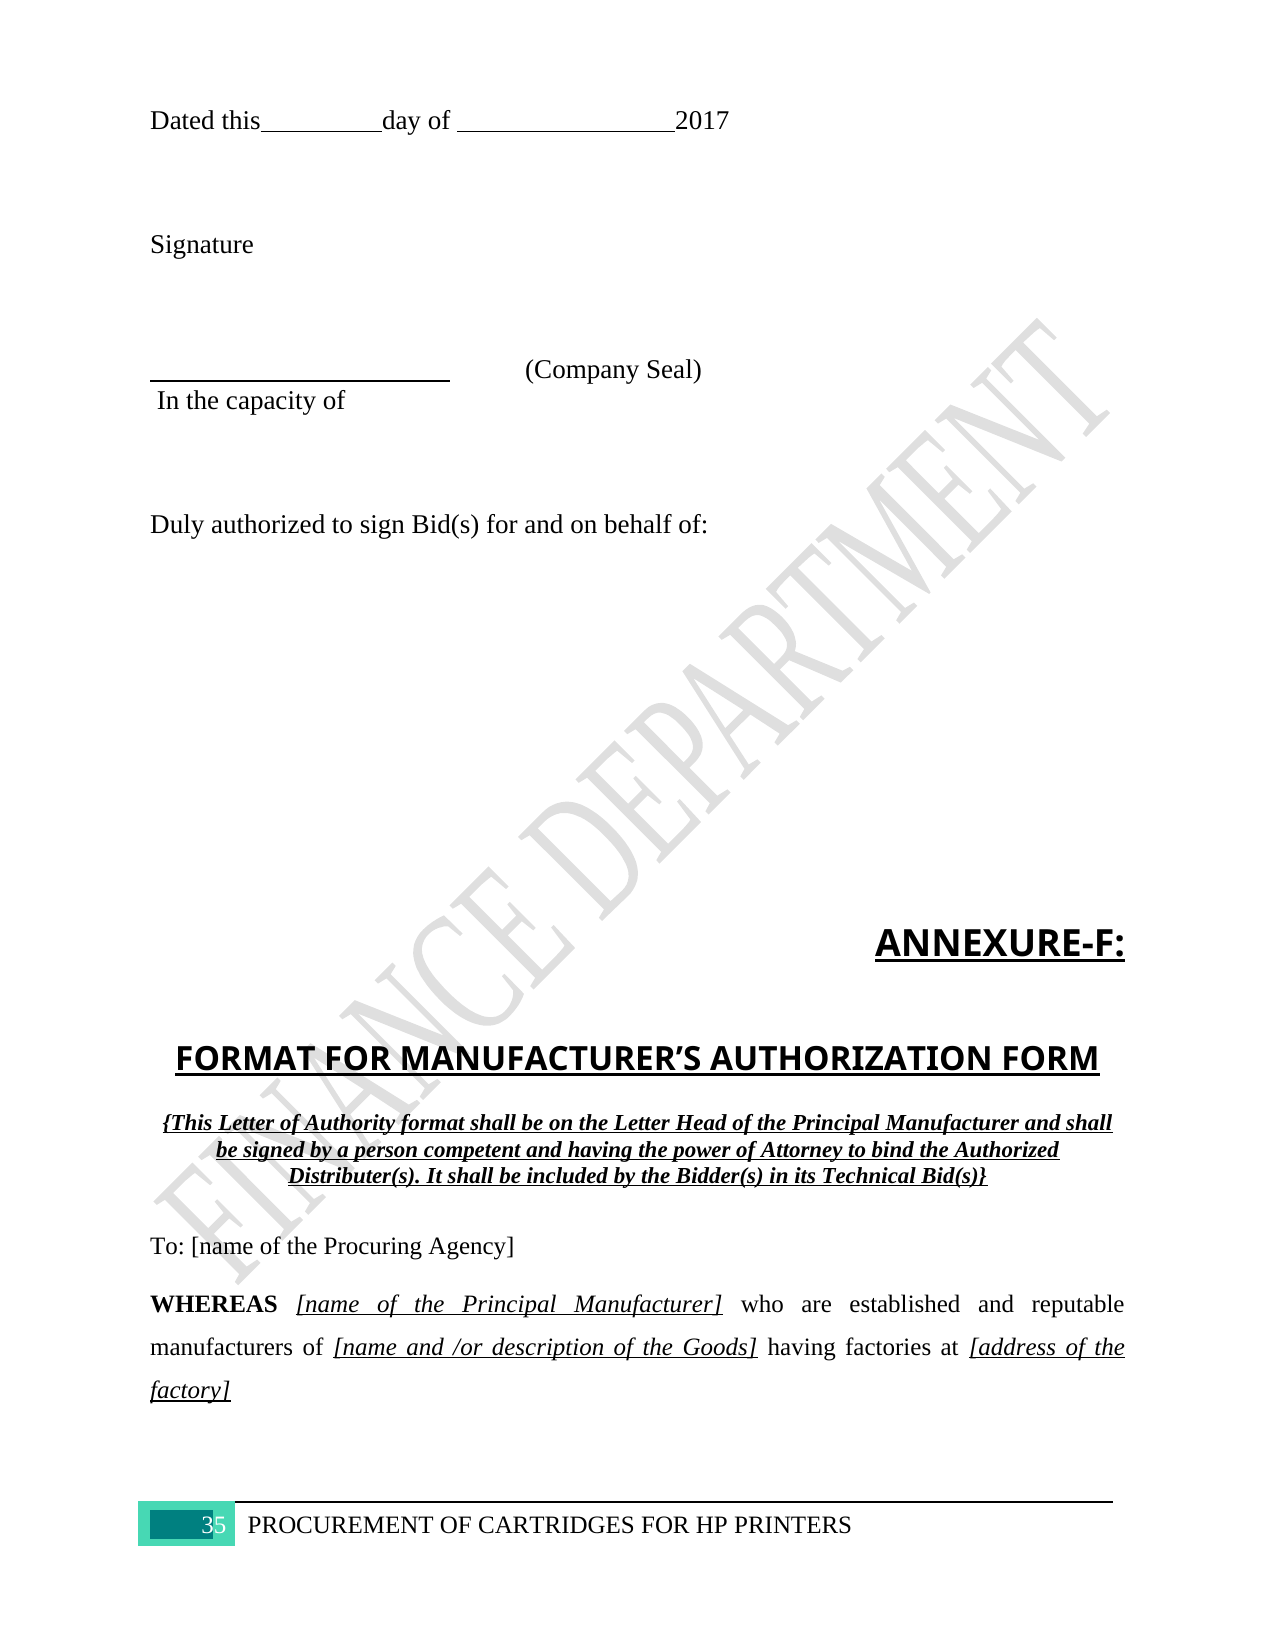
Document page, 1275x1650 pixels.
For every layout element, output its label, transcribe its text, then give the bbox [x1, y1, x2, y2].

text WHEREAS [name of the Principal Manufacturer] who are established and reputable manufacturers of [name and /or description of the Goods] having factories at [address of the factory] [150, 1289, 1125, 1404]
text FORMAT FOR MANUFACTURER’S AUTHORIZATION FORM [150, 1035, 1125, 1081]
text In the capacity of [150, 384, 1125, 415]
text Duly authorized to sign Bid(s) for and on behalf of: [150, 509, 1125, 540]
text {This Letter of Authority format shall be on the Letter Head of the Principal Manufacturer and shall be signed by a person competent and having the power of Attorney to bind the Authorized Distributer(s). It shall be included by the Bidder(s) in its Technical Bid(s)} [150, 1109, 1125, 1188]
text ANNEXURE-F: [150, 916, 1125, 967]
text Signature [150, 228, 1125, 259]
text Dated this day of 2017 [150, 104, 1125, 135]
text To: [name of the Procuring Agency] [150, 1231, 1125, 1260]
text (Company Seal) [150, 353, 1125, 384]
